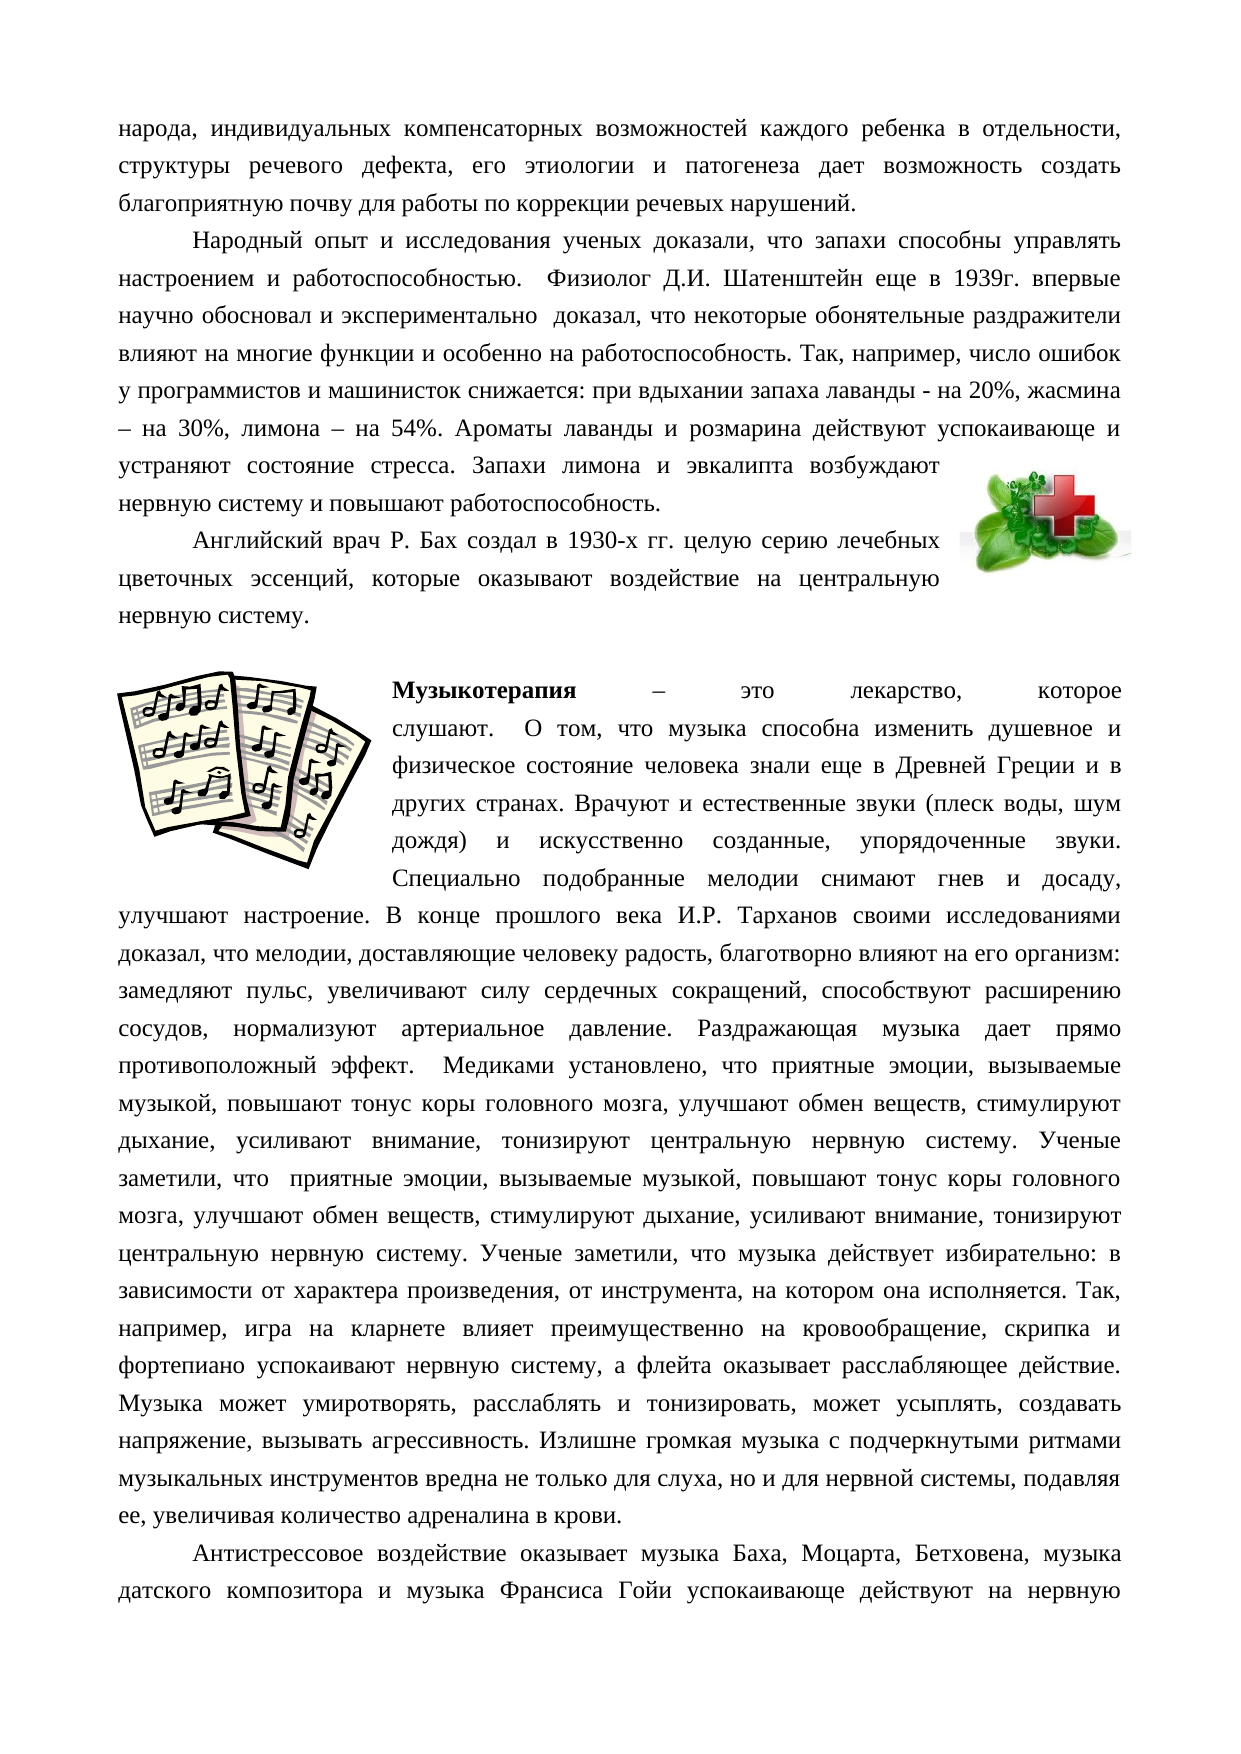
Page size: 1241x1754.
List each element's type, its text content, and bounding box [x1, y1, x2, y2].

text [118, 1531, 1122, 1606]
picture [959, 452, 1132, 579]
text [118, 106, 1122, 219]
text Музыкотерапия – это лекарство, которое слушают. О том, что музыка способна изменить душевное и физическое состояние человека знали еще в Древней Греции и в других странах. Врачуют и естественные звуки (плеск воды, шум дождя) и искусственно созданные, упорядоченные звуки. Специально подобранные мелодии снимают гнев и досаду, улучшают настроение. В конце прошлого века И.Р. Тарханов своими исследованиями доказал, что мелодии, доставляющие человеку радость, благотворно влияют на его организм: замедляют пульс, увеличивают силу сердечных сокращений, способствуют расширению сосудов, нормализуют артериальное давление. Раздражающая музыка дает прямо противоположный эффект. Медиками установлено, что приятные эмоции, вызываемые музыкой, повышают тонус коры головного мозга, улучшают обмен веществ, стимулируют дыхание, усиливают внимание, тонизируют центральную нервную систему. Ученые заметили, что приятные эмоции, вызываемые музыкой, повышают тонус коры головного мозга, улучшают обмен веществ, стимулируют дыхание, усиливают внимание, тонизируют центральную нервную систему. Ученые заметили, что музыка действует избирательно: в зависимости от характера произведения, от инструмента, на котором она исполняется. Так, например, игра на кларнете влияет преимущественно на кровообращение, скрипка и фортепиано успокаивают нервную систему, а флейта оказывает расслабляющее действие. Музыка может умиротворять, расслаблять и тонизировать, может усыплять, создавать напряжение, вызывать агрессивность. Излишне громкая музыка с подчеркнутыми ритмами музыкальных инструментов вредна не только для слуха, но и для нервной системы, подавляя ее, увеличивая количество адреналина в крови. [118, 669, 1122, 1531]
text Народный опыт и исследования ученых доказали, что запахи способны управлять настроением и работоспособностью. Физиолог Д.И. Шатенштейн еще в 1939г. впервые научно обосновал и экспериментально доказал, что некоторые обонятельные раздражители влияют на многие функции и особенно на работоспособность. Так, например, число ошибок у программистов и машинисток снижается: при вдыхании запаха лаванды - на 20%, жасмина – на 30%, лимона – на 54%. Ароматы лаванды и розмарина действуют успокаивающе и устраняют состояние стресса. Запахи лимона и эвкалипта возбуждают нервную систему и повышают работоспособность. [118, 219, 1122, 519]
text Английский врач Р. Бах создал в 1930-х гг. целую серию лечебных цветочных эссенций, которые оказывают воздействие на центральную нервную систему. [118, 519, 1122, 631]
